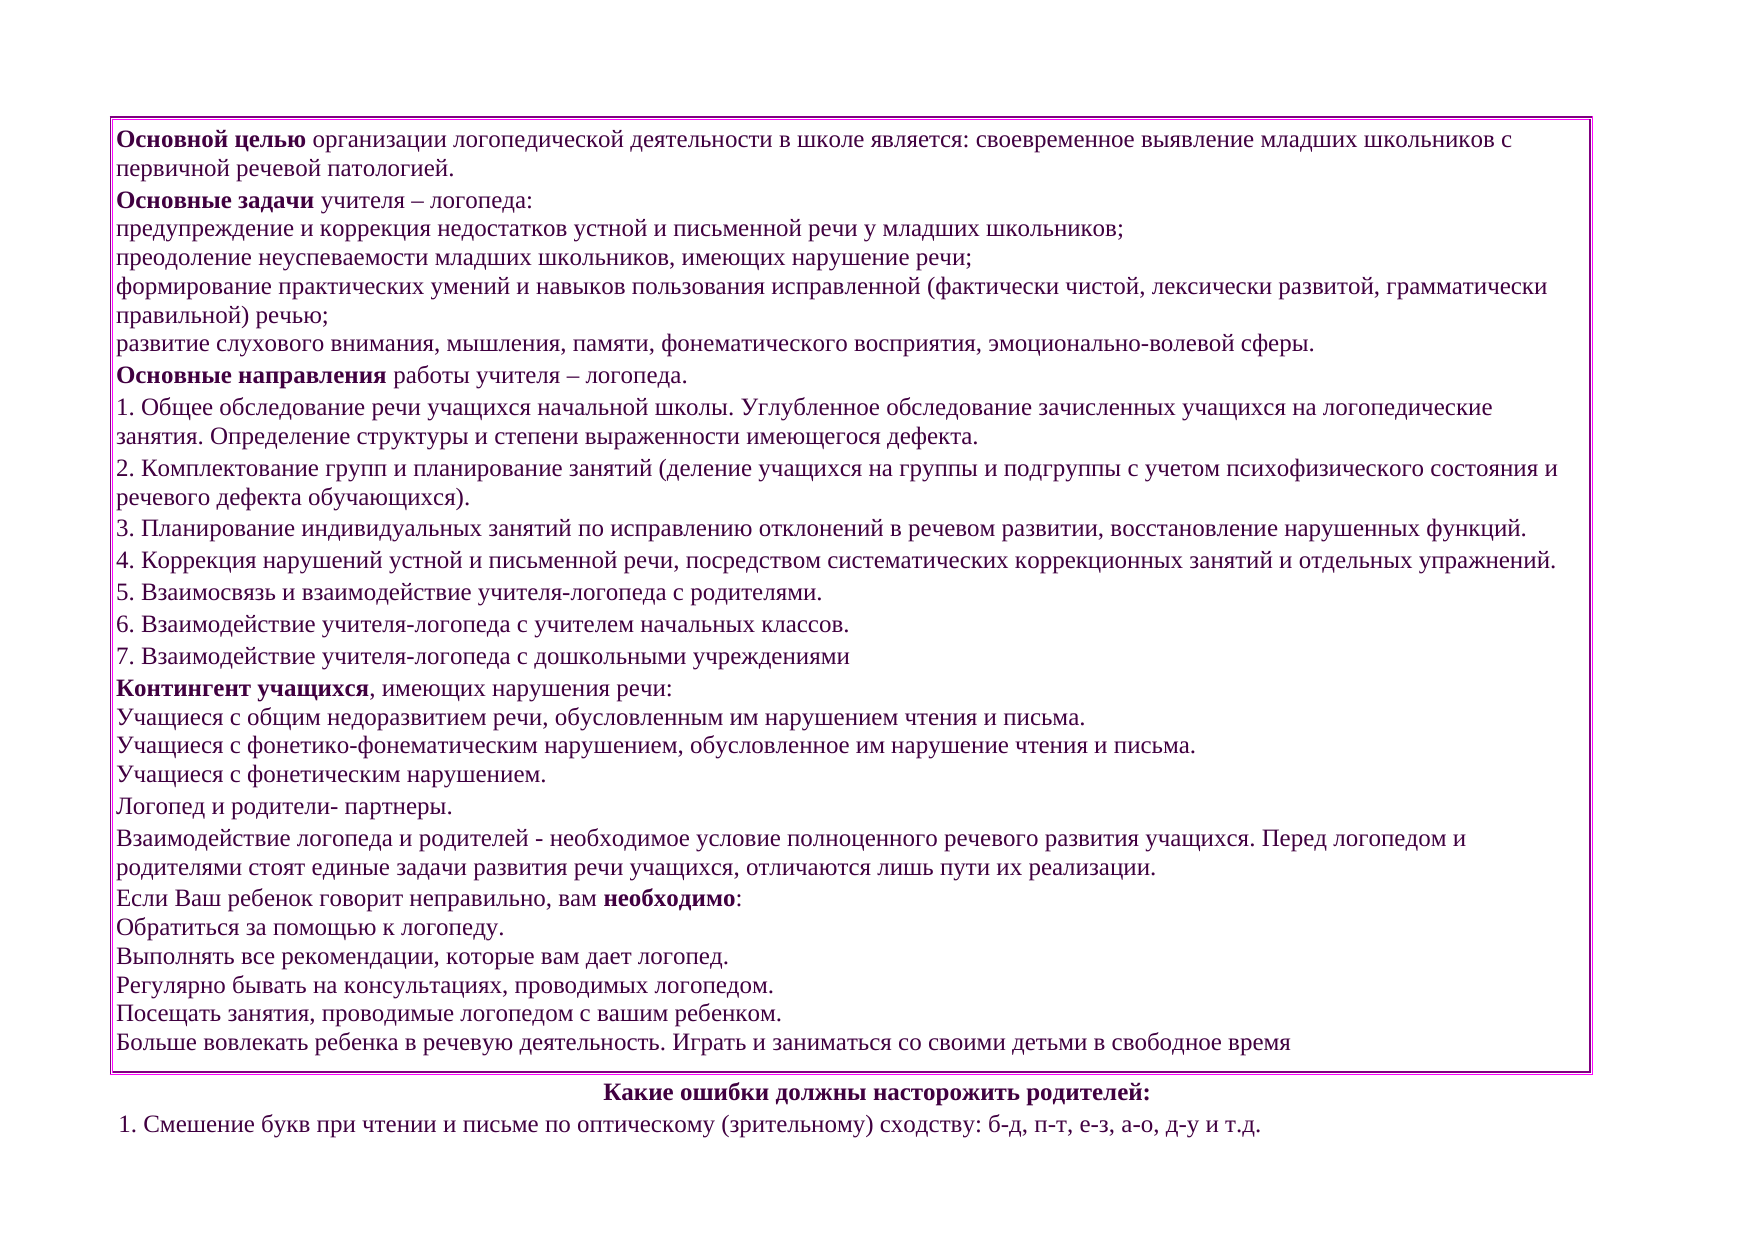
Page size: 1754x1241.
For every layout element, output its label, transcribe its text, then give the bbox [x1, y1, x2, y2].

text Какие ошибки должны насторожить родителей: [118, 241, 1636, 1106]
table_header Основной целью организации логопедической деятельности в школе является: своевременное выявление младших школьников с первичной речевой патологией. Основные задачи учителя – логопеда: предупреждение и коррекция недостатков устной и письменной речи у младших школьников; преодоление неуспеваемости младших школьников, имеющих нарушение речи; формирование практических умений и навыков пользования исправленной (фактически чистой, лексически развитой, грамматически правильной) речью; развитие слухового внимания, мышления, памяти, фонематического восприятия, эмоционально-волевой сферы. Основные направления работы учителя – логопеда. 1. Общее обследование речи учащихся начальной школы. Углубленное обследование зачисленных учащихся на логопедические занятия. Определение структуры и степени выраженности имеющегося дефекта. 2. Комплектование групп и планирование занятий (деление учащихся на группы и подгруппы с учетом психофизического состояния и речевого дефекта обучающихся). 3. Планирование индивидуальных занятий по исправлению отклонений в речевом развитии, восстановление нарушенных функций. 4. Коррекция нарушений устной и письменной речи, посредством систематических коррекционных занятий и отдельных упражнений. 5. Взаимосвязь и взаимодействие учителя-логопеда с родителями. 6. Взаимодействие учителя-логопеда с учителем начальных классов. 7. Взаимодействие учителя-логопеда с дошкольными учреждениями Контингент учащихся, имеющих нарушения речи: Учащиеся с общим недоразвитием речи, обусловленным им нарушением чтения и письма. Учащиеся с фонетико-фонематическим нарушением, обусловленное им нарушение чтения и письма. Учащиеся с фонетическим нарушением. Логопед и родители- партнеры. Взаимодействие логопеда и родителей - необходимое условие полноценного речевого развития учащихся. Перед логопедом и родителями стоят единые задачи развития речи учащихся, отличаются лишь пути их реализации. Если Ваш ребенок говорит неправильно, вам необходимо: Обратиться за помощью к логопеду. Выполнять все рекомендации, которые вам дает логопед. Регулярно бывать на консультациях, проводимых логопедом. Посещать занятия, проводимые логопедом с вашим ребенком. Больше вовлекать ребенка в речевую деятельность. Играть и заниматься со своими детьми в свободное время [113, 120, 1589, 1071]
text 1. Смешение букв при чтении и письме по оптическому (зрительному) сходству: б-д, п-т, е-з, а-о, д-у и т.д. [118, 1109, 1636, 1138]
